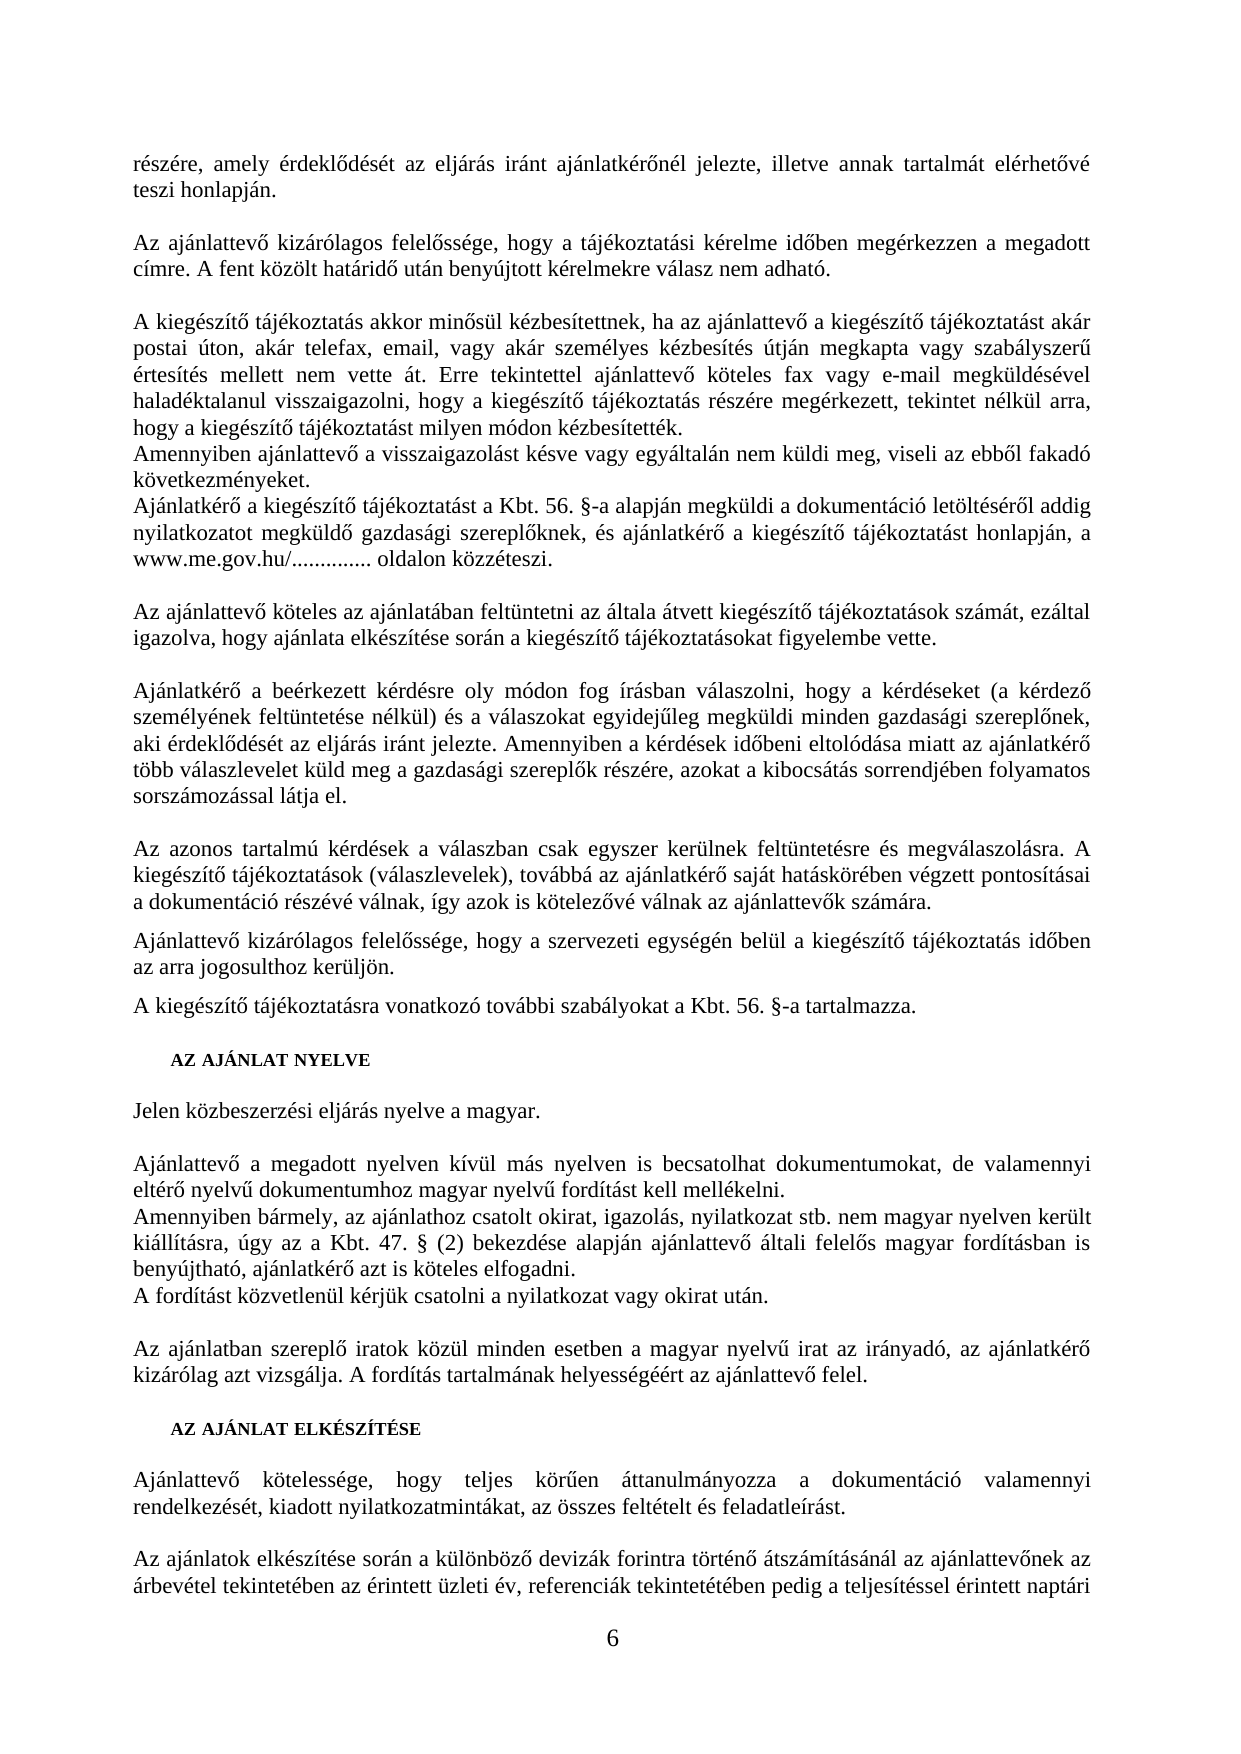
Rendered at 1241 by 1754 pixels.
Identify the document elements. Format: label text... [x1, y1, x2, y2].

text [133, 1545, 1092, 1598]
text A fordítást közvetlenül kérjük csatolni a nyilatkozat vagy okirat után. [133, 1282, 1092, 1308]
text Ajánlattevő kötelessége, hogy teljes körűen áttanulmányozza a dokumentáció valamennyi rendelkezését, kiadott nyilatkozatmintákat, az összes feltételt és feladatleírást. [133, 1466, 1092, 1519]
text Amennyiben ajánlattevő a visszaigazolást késve vagy egyáltalán nem küldi meg, viseli az ebből fakadó következményeket. [133, 440, 1092, 493]
text Ajánlatkérő a beérkezett kérdésre oly módon fog írásban válaszolni, hogy a kérdéseket (a kérdező személyének feltüntetése nélkül) és a válaszokat egyidejűleg megküldi minden gazdasági szereplőnek, aki érdeklődését az eljárás iránt jelezte. Amennyiben a kérdések időbeni eltolódása miatt az ajánlatkérő több válaszlevelet küld meg a gazdasági szereplők részére, azokat a kibocsátás sorrendjében folyamatos sorszámozással látja el. [133, 677, 1092, 809]
text Ajánlatkérő a kiegészítő tájékoztatást a Kbt. 56. §-a alapján megküldi a dokumentáció letöltéséről addig nyilatkozatot megküldő gazdasági szereplőknek, és ajánlatkérő a kiegészítő tájékoztatást honlapján, a www.me.gov.hu/.............. oldalon közzéteszi. [133, 493, 1092, 572]
text Jelen közbeszerzési eljárás nyelve a magyar. [133, 1097, 1092, 1124]
text Az ajánlatban szereplő iratok közül minden esetben a magyar nyelvű irat az irányadó, az ajánlatkérő kizárólag azt vizsgálja. A fordítás tartalmának helyességéért az ajánlattevő felel. [133, 1334, 1092, 1387]
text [133, 150, 1092, 203]
text A kiegészítő tájékoztatásra vonatkozó további szabályokat a Kbt. 56. §-a tartalmazza. [133, 992, 1092, 1018]
text Az ajánlattevő kizárólagos felelőssége, hogy a tájékoztatási kérelme időben megérkezzen a megadott címre. A fent közölt határidő után benyújtott kérelmekre válasz nem adható. [133, 229, 1092, 282]
text Ajánlattevő kizárólagos felelőssége, hogy a szervezeti egységén belül a kiegészítő tájékoztatás időben az arra jogosulthoz kerüljön. [133, 927, 1092, 979]
text Ajánlattevő a megadott nyelven kívül más nyelven is becsatolhat dokumentumokat, de valamennyi eltérő nyelvű dokumentumhoz magyar nyelvű fordítást kell mellékelni. [133, 1150, 1092, 1203]
subtitle az ajánlat nyelve [170, 1045, 1092, 1071]
text Az ajánlattevő köteles az ajánlatában feltüntetni az általa átt kiegészítő tájékoztatások számát, ezáltal igazolva, hogy ajánlata elkészítése során a kiegészítő tájékoztatásokat figyelembe vette. [133, 598, 1092, 651]
text Amennyiben bármely, az ajánlathoz csatolt okirat, igazolás, nyilatkozat stb. nem magyar nyelven került kiállításra, úgy az a Kbt. 47. § (2) bekezdése alapján ajánlattevő általi felelős magyar fordításban is benyújtható, ajánlatkérő azt is köteles elfogadni. [133, 1203, 1092, 1282]
text Az azonos tartalmú kérdések a válaszban csak egyszer kerülnek feltüntetésre és megválaszolásra. A kiegészítő tájékoztatások (válaszlevelek), továbbá az ajánlatkérő saját hatáskörében végzett pontosításai a dokumentáció részévé válnak, így azok is kötelezővé válnak az ajánlattevők számára. [133, 835, 1092, 914]
text A kiegészítő tájékoztatás akkor minősül kézbesítettnek, ha az ajánlattevő a kiegészítő tájékoztatást akár postai úton, akár telefax, email, vagy akár személyes kézbesítés útján megkapta vagy szabályszerű értesítés mellett nem vette át. Erre tekintettel ajánlattevő köteles fax vagy e-mail megküldésével haladéktalanul visszaigazolni, hogy a kiegészítő tájékoztatás részére megérkezett, tekintet nélkül arra, hogy a kiegészítő tájékoztatást milyen módon kézbesítették. [133, 308, 1092, 440]
subtitle az ajánlat elkészítése [170, 1414, 1092, 1440]
